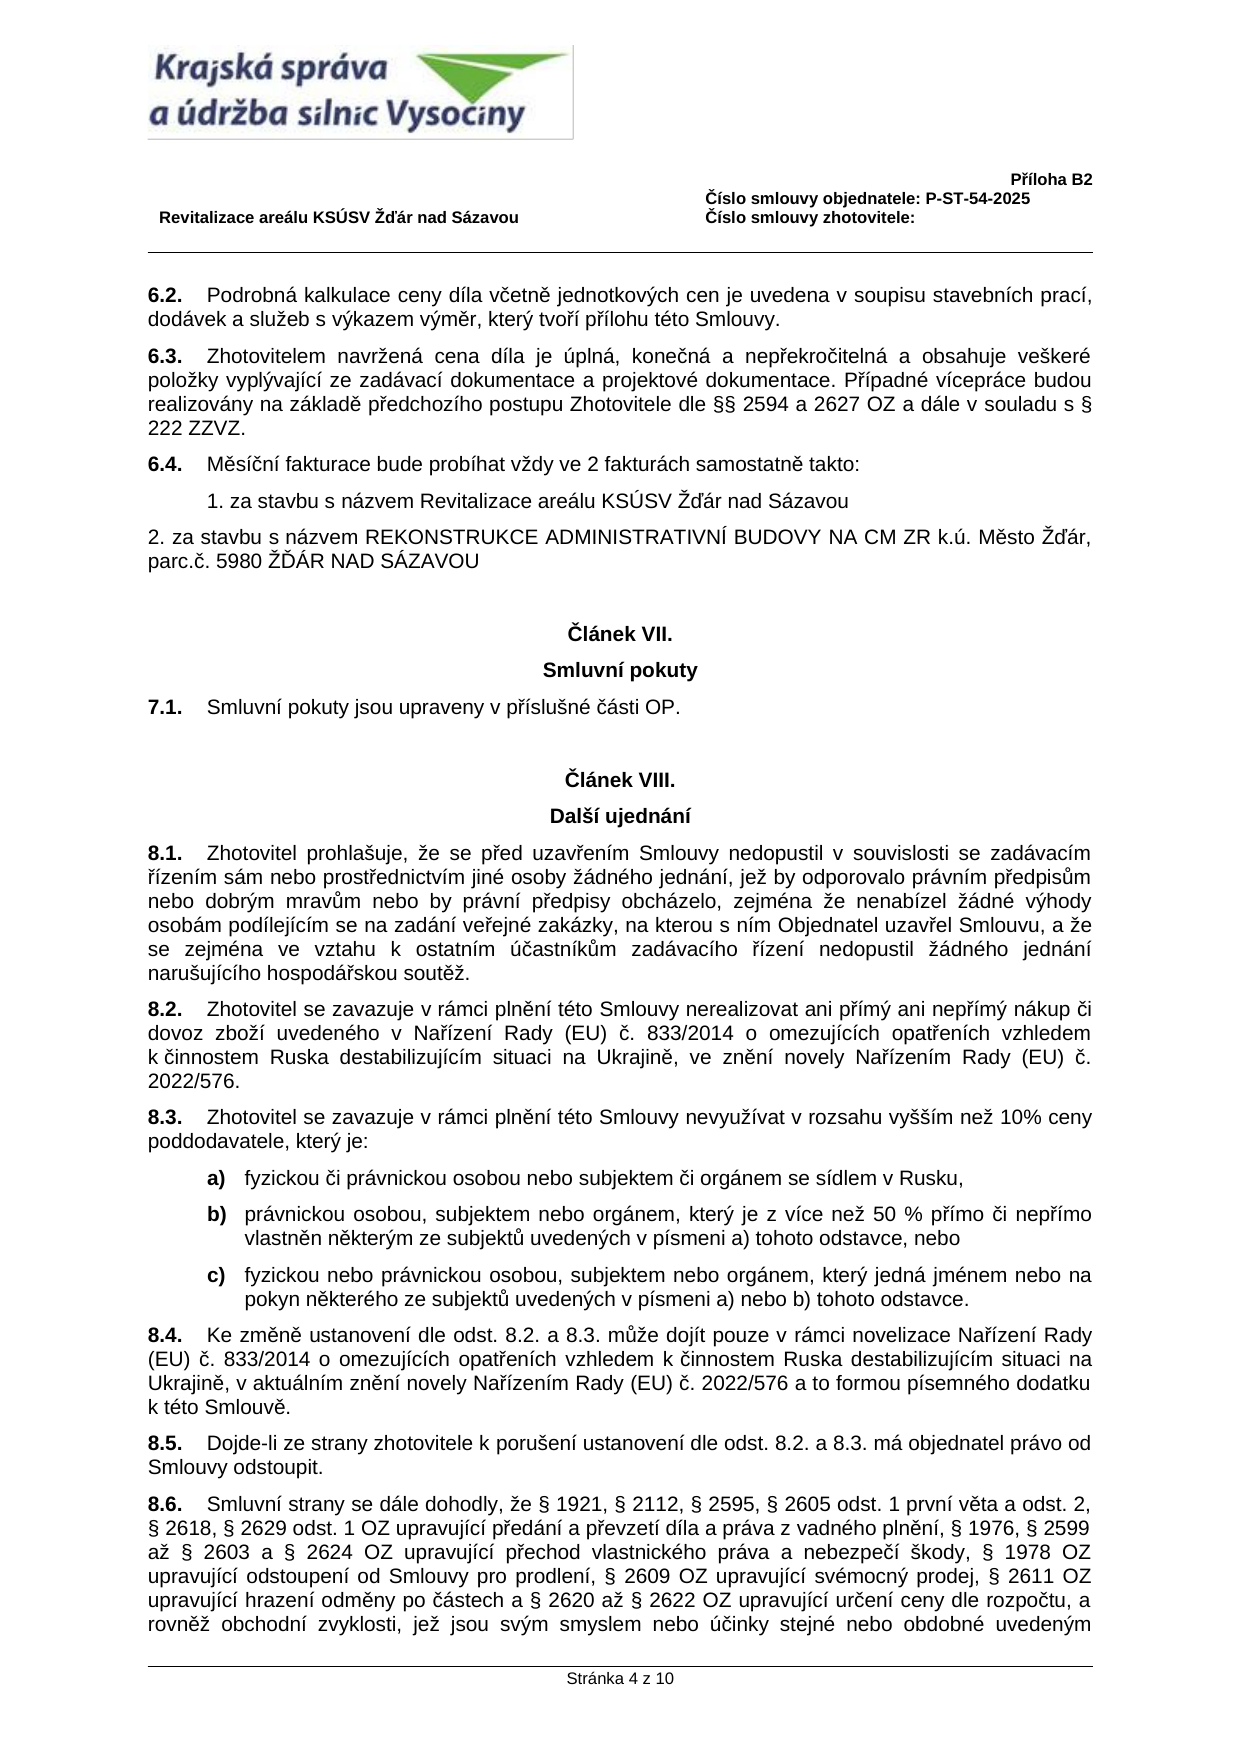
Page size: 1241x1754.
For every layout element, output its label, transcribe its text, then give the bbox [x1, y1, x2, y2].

list fyzickou nebo právnickou osobou, subjektem nebo orgánem, který jedná jménem nebo na pokyn některého ze subjektů uvedených v písmeni a) nebo b) tohoto odstavce. [207, 1262, 1093, 1310]
list Zhotovitel se zavazuje v rámci plnění této Smlouvy nevyužívat v rozsahu vyšším než 10% ceny poddodavatele, který je: [148, 1105, 1093, 1153]
text 1. za stavbu s názvem Revitalizace areálu KSÚSV Žďár nad Sázavou [148, 488, 1093, 512]
list Dojde-li ze strany zhotovitele k porušení ustanovení dle odst. 8.2. a 8.3. má objednatel právo od Smlouvy odstoupit. [148, 1431, 1093, 1479]
subtitle Článek VIII. [148, 768, 1093, 792]
subtitle Další ujednání [148, 804, 1093, 828]
list Zhotovitel prohlašuje, že se před uzavřením Smlouvy nedopustil v souvislosti se zadávacím řízením sám nebo prostřednictvím jiné osoby žádného jednání, jež by odporovalo právním předpisům nebo dobrým mravům nebo by právní předpisy obcházelo, zejména že nenabízel žádné výhody osobám podílejícím se na zadání veřejné zakázky, na kterou s ním Objednatel uzavřel Smlouvu, a že se zejména ve vztahu k ostatním účastníkům zadávacího řízení nedopustil žádného jednání narušujícího hospodářskou soutěž. [148, 841, 1093, 984]
picture [147, 45, 574, 141]
subtitle Smluvní pokuty [148, 658, 1093, 682]
list fyzickou či právnickou osobou nebo subjektem či orgánem se sídlem v Rusku, [207, 1166, 1093, 1189]
list právnickou osobou, subjektem nebo orgánem, který je z více než 50 % přímo či nepřímo vlastněn některým ze subjektů uvedených v písmeni a) tohoto odstavce, nebo [207, 1202, 1093, 1250]
list Podrobná kalkulace ceny díla včetně jednotkových cen je uvedena v soupisu stavebních prací, dodávek a služeb s výkazem výměr, který tvoří přílohu této Smlouvy. [148, 283, 1093, 331]
subtitle Článek VII. [148, 622, 1093, 646]
list Zhotovitel se zavazuje v rámci plnění této Smlouvy nerealizovat ani přímý ani nepřímý nákup či dovoz zboží uvedeného v Nařízení Rady (EU) č. 833/2014 o omezujících opatřeních vzhledem k činnostem Ruska destabilizujícím situaci na Ukrajině, ve znění novely Nařízením Rady (EU) č. 2022/576. [148, 997, 1093, 1093]
list Smluvní pokuty jsou upraveny v příslušné části OP. [148, 695, 1093, 719]
list Zhotovitelem navržená cena díla je úplná, konečná a nepřekročitelná a obsahuje veškeré položky vyplývající ze zadávací dokumentace a projektové dokumentace. Případné vícepráce budou realizovány na základě předchozího postupu Zhotovitele dle §§ 2594 a 2627 OZ a dále v souladu s § 222 ZZVZ. [148, 344, 1093, 439]
list Ke změně ustanovení dle odst. 8.2. a 8.3. může dojít pouze v rámci novelizace Nařízení Rady (EU) č. 833/2014 o omezujících opatřeních vzhledem k činnostem Ruska destabilizujícím situaci na Ukrajině, v aktuálním znění novely Nařízením Rady (EU) č. 2022/576 a to formou písemného dodatku k této Smlouvě. [148, 1323, 1093, 1419]
text 2. za stavbu s názvem REKONSTRUKCE ADMINISTRATIVNÍ BUDOVY NA CM ZR k.ú. Město Žďár, parc.č. 5980 ŽĎÁR NAD SÁZAVOU [148, 525, 1093, 573]
list Měsíční fakturace bude probíhat vždy ve 2 fakturách samostatně takto: [148, 452, 1093, 476]
